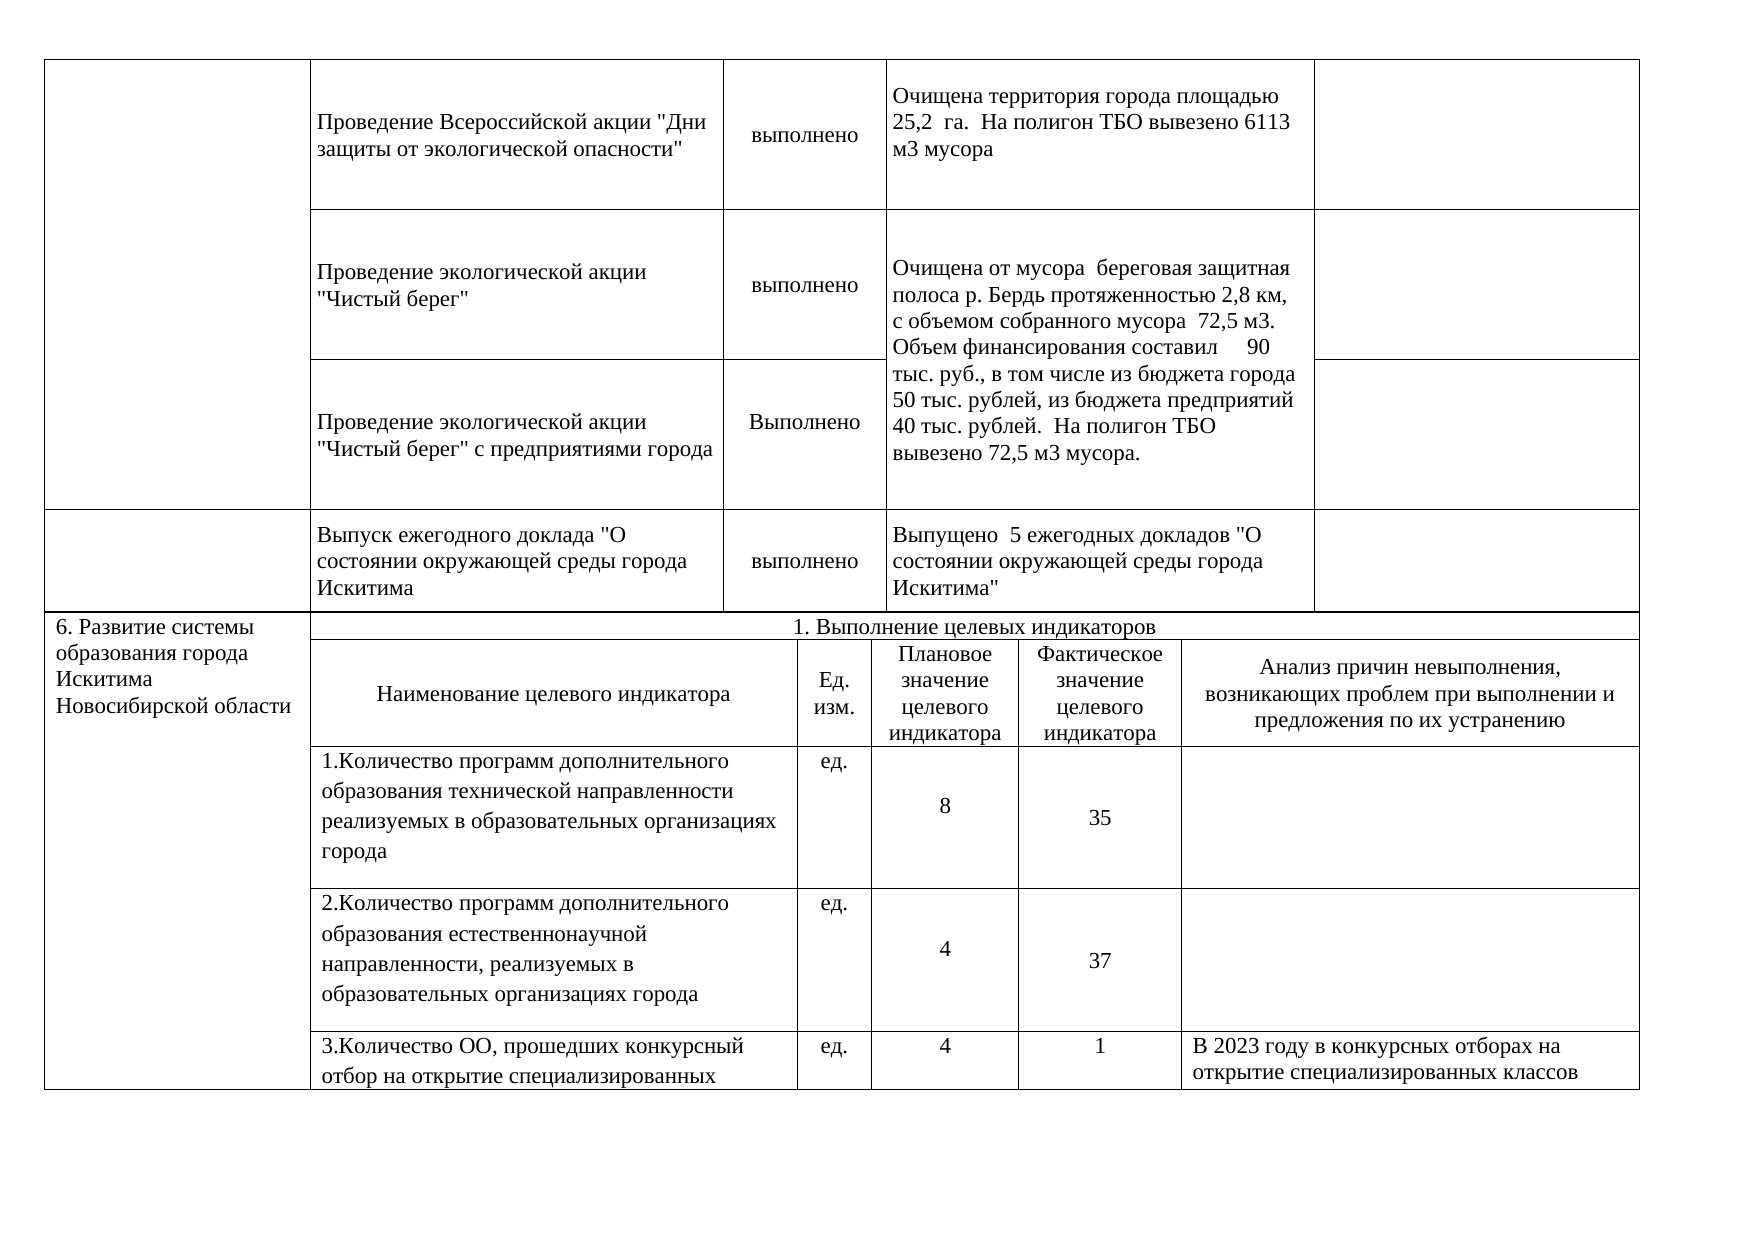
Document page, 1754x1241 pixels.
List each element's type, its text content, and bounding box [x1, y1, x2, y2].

table_cell 35 [1019, 747, 1181, 888]
table_cell [1315, 360, 1639, 509]
table_cell [1182, 747, 1639, 888]
table_cell [1315, 60, 1639, 209]
table_cell [45, 510, 310, 611]
table_cell выполнено [724, 510, 886, 611]
table_cell 4 [872, 1032, 1018, 1089]
table_cell Проведение экологической акции "Чистый берег" с предприятиями города [311, 360, 723, 509]
table_cell Очищена от мусора береговая защитная полоса р. Бердь протяженностью 2,8 км, с объемом собранного мусора 72,5 м3. Объем финансирования составил 90 тыс. руб., в том числе из бюджета города 50 тыс. рублей, из бюджета предприятий 40 тыс. рублей. На полигон ТБО вывезено 72,5 м3 мусора. [887, 210, 1314, 509]
table_cell выполнено [724, 60, 886, 209]
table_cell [311, 1032, 797, 1089]
table_cell Выполнено [724, 360, 886, 509]
table_cell ед. [798, 889, 871, 1031]
table_cell [1315, 510, 1639, 611]
table_cell Выпуск ежегодного доклада "О состоянии окружающей среды города Искитима [311, 510, 723, 611]
table_cell 4 [872, 889, 1018, 1031]
table_cell выполнено [724, 210, 886, 359]
table_cell [1315, 210, 1639, 359]
table_header 1. Выполнение целевых индикаторов [311, 613, 1639, 639]
table_cell ед. [798, 1032, 871, 1089]
table_cell Проведение экологической акции "Чистый берег" [311, 210, 723, 359]
table_cell Наименование целевого индикатора [311, 640, 797, 746]
table_header 6. Развитие системы образования города Искитима Новосибирской области [45, 613, 310, 1089]
table_cell 8 [872, 747, 1018, 888]
table_cell Фактическое значение целевого индикатора [1019, 640, 1181, 746]
table_cell Проведение Всероссийской акции "Дни защиты от экологической опасности" [311, 60, 723, 209]
table_cell 2.Количество программ дополнительного образования естественнонаучной направленности, реализуемых в образовательных организациях города [311, 889, 797, 1031]
table_cell Очищена территория города площадью 25,2 га. На полигон ТБО вывезено 6113 м3 мусора [887, 60, 1314, 209]
table_cell 1 [1019, 1032, 1181, 1089]
table_cell 37 [1019, 889, 1181, 1031]
table_cell [1182, 889, 1639, 1031]
table_cell Анализ причин невыполнения, возникающих проблем при выполнении и предложения по их устранению [1182, 640, 1639, 746]
table_cell 1.Количество программ дополнительного образования технической направленности реализуемых в образовательных организациях города [311, 747, 797, 888]
table_cell ед. [798, 747, 871, 888]
table_cell Выпущено 5 ежегодных докладов "О состоянии окружающей среды города Искитима" [887, 510, 1314, 611]
table_cell Ед. изм. [798, 640, 871, 746]
table_cell Плановое значение целевого индикатора [872, 640, 1018, 746]
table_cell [1182, 1032, 1639, 1089]
